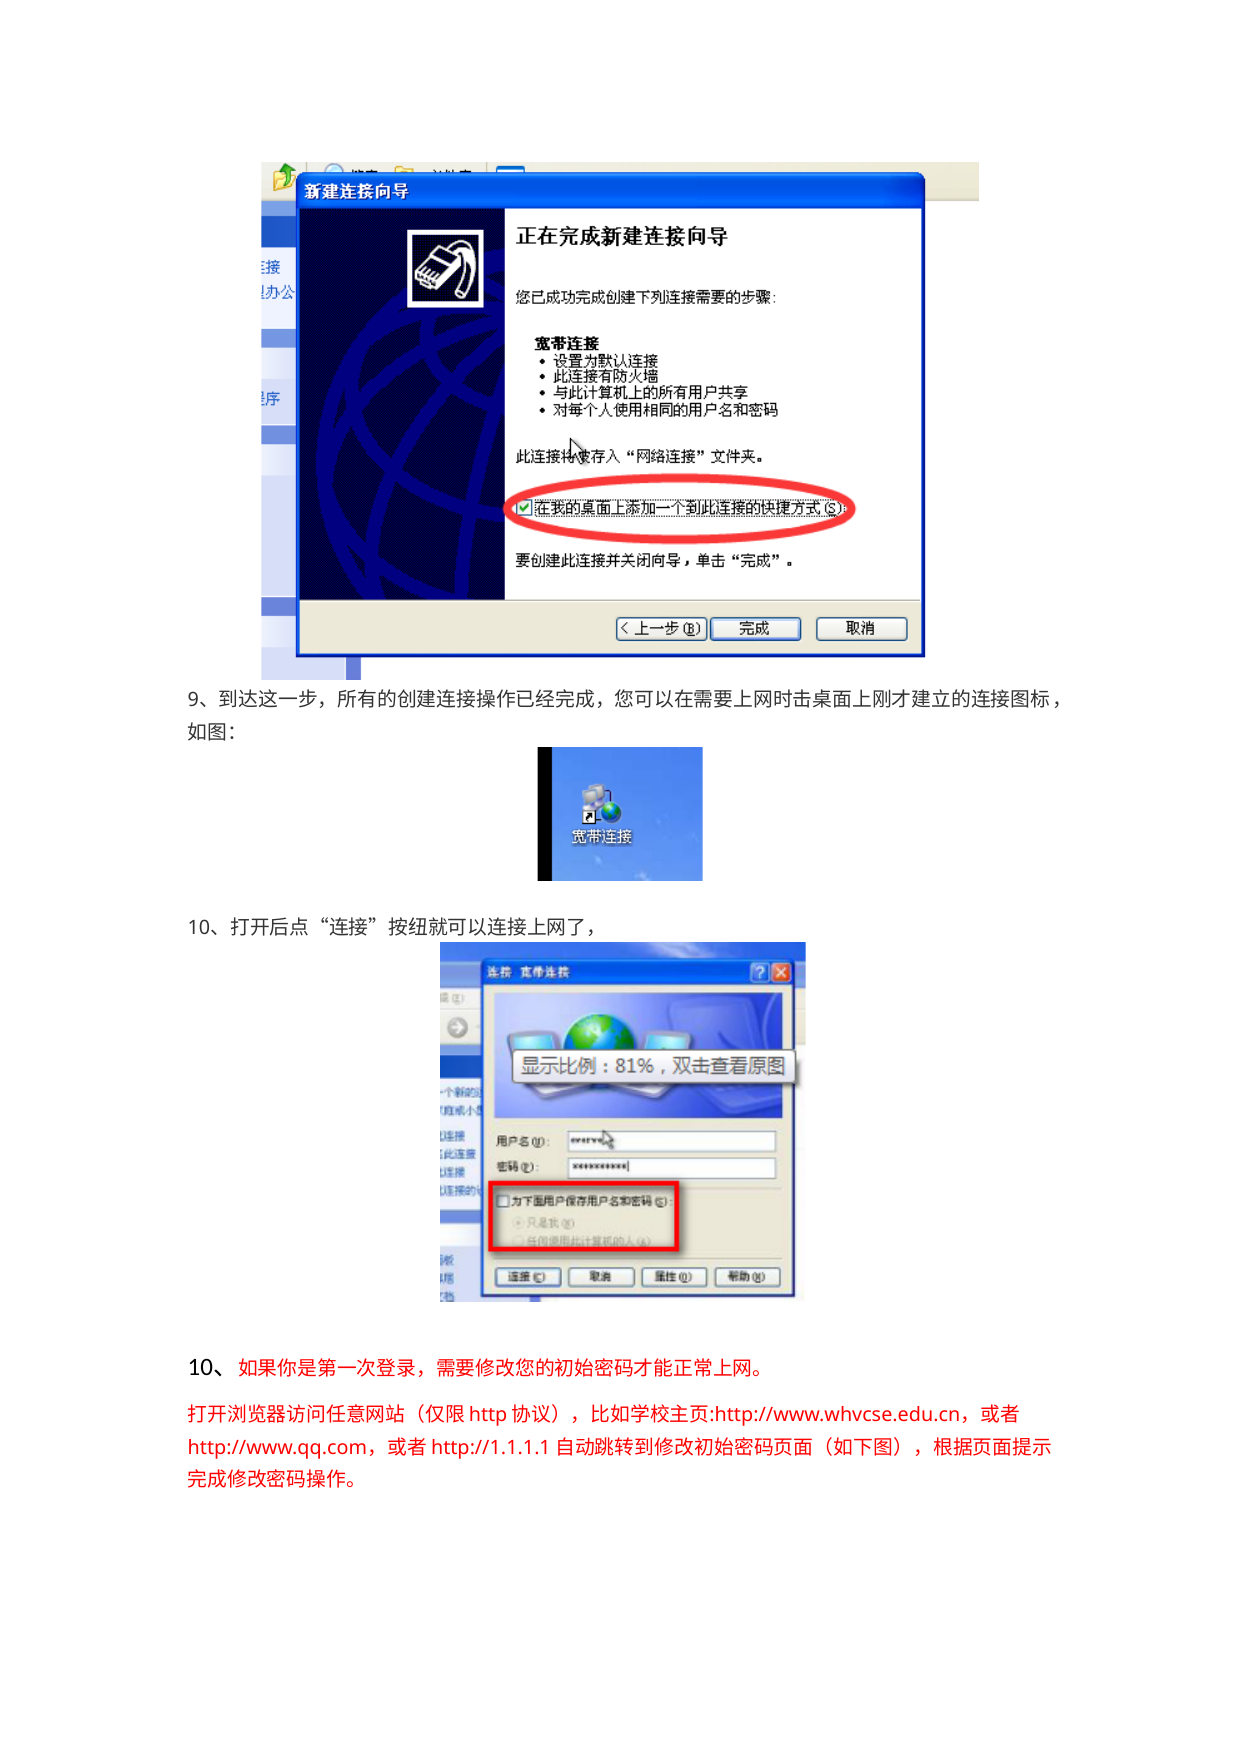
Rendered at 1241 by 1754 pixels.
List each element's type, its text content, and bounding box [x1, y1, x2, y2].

list 到达这一步，所有的创建连接操作已经完成，您可以在需要上网时击桌面上刚才建立的连接图标，如图： [187, 682, 1053, 747]
picture [261, 162, 979, 680]
picture [440, 942, 806, 1302]
list 打开后点“连接”按纽就可以连接上网了， [187, 909, 1053, 942]
picture [537, 747, 703, 881]
text http://www.qq.com，或者http://1.1.1.1自动跳转到修改初始密码页面（如下图），根据页面提示完成修改密码操作。 [187, 1429, 1053, 1494]
text 打开浏览器访问任意网站（仅限http协议），比如学校主页:http://www.whvcse.edu.cn，或者 [187, 1397, 1053, 1429]
text 10、如果你是第一次登录，需要修改您的初始密码才能正常上网。 [187, 1332, 1053, 1397]
